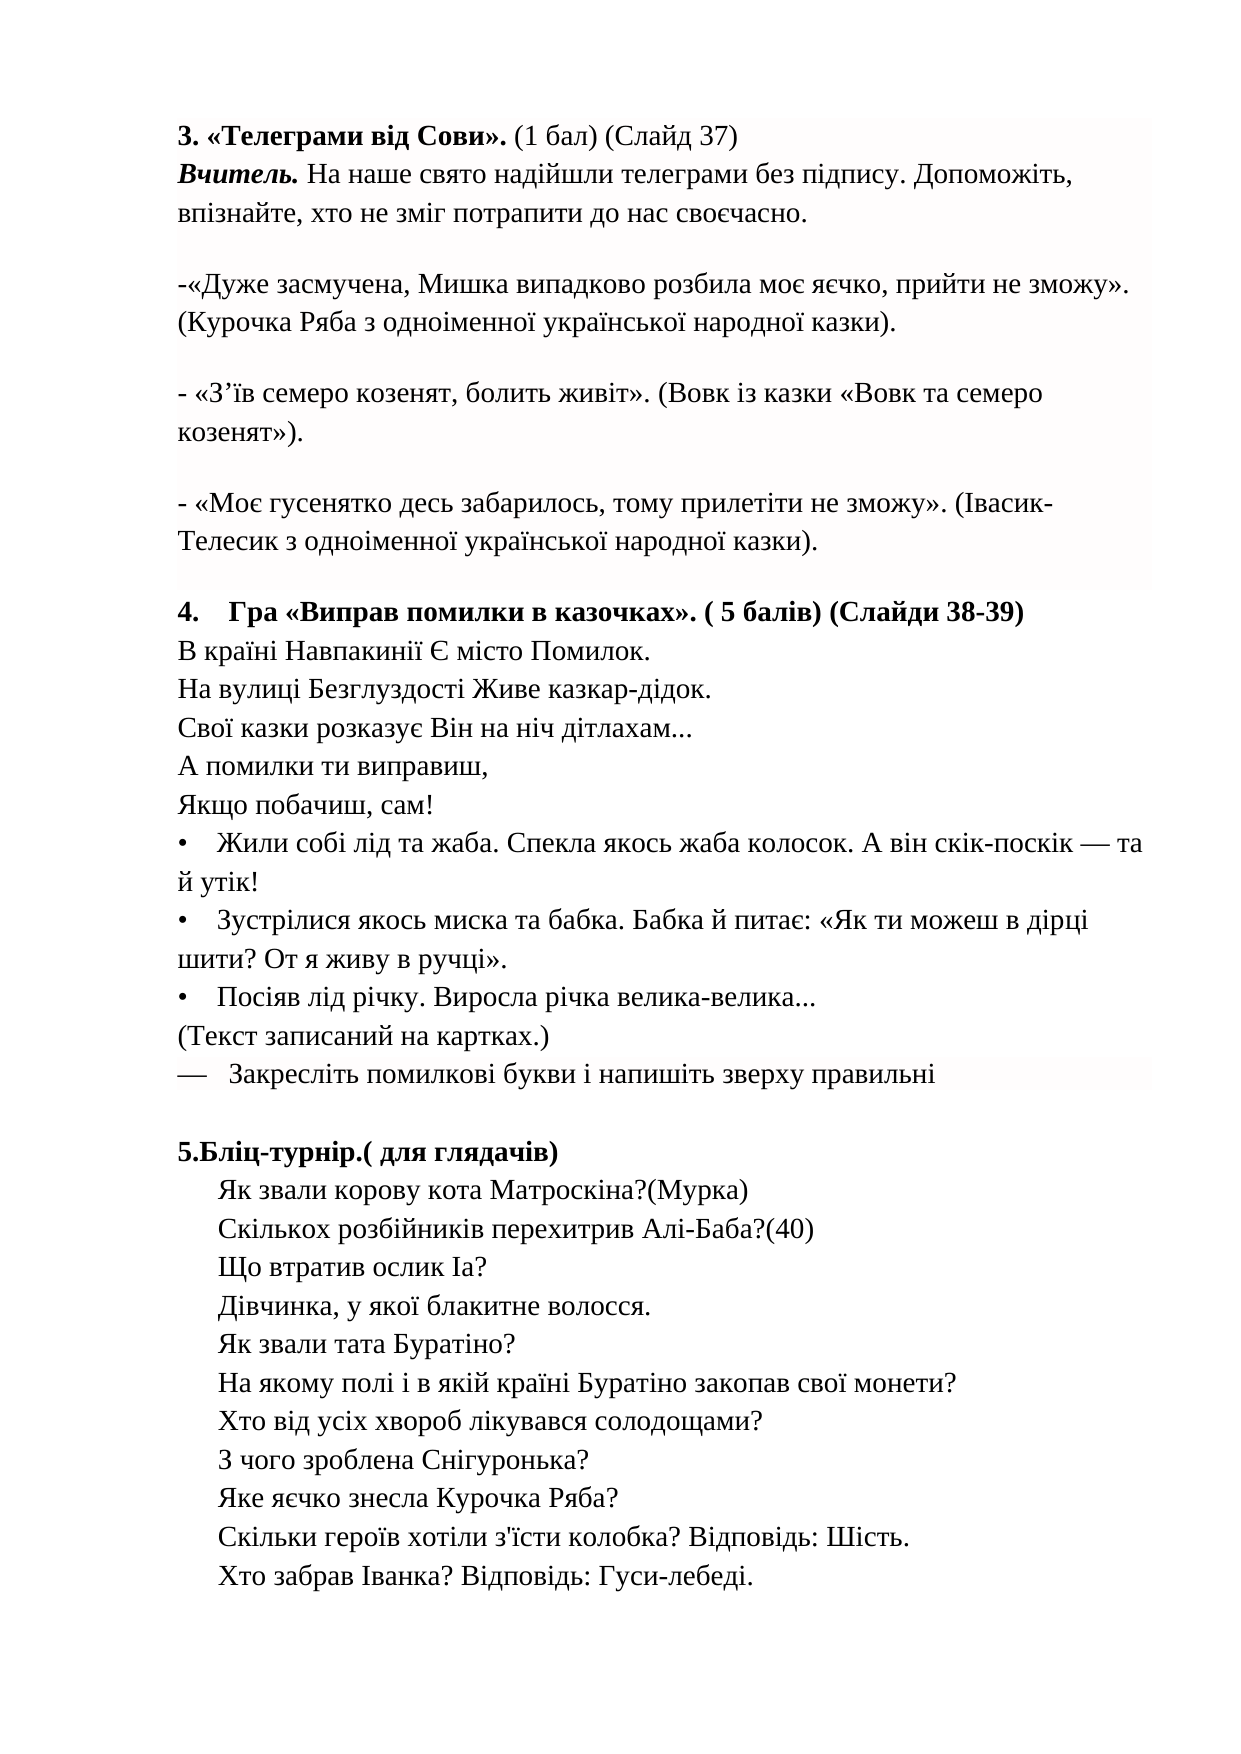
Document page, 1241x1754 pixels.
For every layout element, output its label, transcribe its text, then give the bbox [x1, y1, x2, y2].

text Яке яєчко знесла Курочка Ряба? [177, 1481, 1152, 1514]
text (Текст записаний на картках.) [177, 1018, 1152, 1052]
text • Посіяв лід річку. Виросла річка велика-велика... [177, 979, 1152, 1013]
text - «З’їв семеро козенят, болить живіт». (Вовк із казки «Вовк та семеро козенят»). [177, 375, 1152, 481]
text Дівчинка, у якої блакитне волосся. [177, 1288, 1152, 1321]
text 3. «Телеграми від Сови». (1 бал) (Слайд 37) [177, 118, 1152, 152]
text 5.Бліц-турнір.( для глядачів) [177, 1134, 1152, 1167]
text З чого зроблена Снігуронька? [177, 1442, 1152, 1476]
text На якому полі і в якій країні Буратіно закопав свої монети? [177, 1365, 1152, 1398]
text 4. Гра «Виправ помилки в казочках». ( 5 балів) (Слайди 38-39) [177, 594, 1152, 628]
text Скільки героїв хотіли з'їсти колобка? Відповідь: Шість. [177, 1519, 1152, 1553]
text - «Моє гусенятко десь забарилось, тому прилетіти не зможу». (Івасик- Телесик з одноіменної української народної казки). [177, 485, 1152, 590]
text Якщо побачиш, сам! [177, 787, 1152, 820]
text Скількох розбійників перехитрив Алі-Баба?(40) [177, 1211, 1152, 1244]
text -«Дуже засмучена, Мишка випадково розбила моє яєчко, прийти не зможу». (Курочка Ряба з одноіменної української народної казки). [177, 266, 1152, 371]
text — Закресліть помилкові букви і напишіть зверху правильні [177, 1057, 1152, 1090]
text • Зустрілися якось миска та бабка. Бабка й питає: «Як ти можеш в дірці шити? От я живу в ручці». [177, 902, 1152, 974]
text А помилки ти виправиш, [177, 748, 1152, 782]
text • Жили собі лід та жаба. Спекла якось жаба колосок. А він скік-поскік — та й утік! [177, 825, 1152, 897]
text Що втратив ослик Іа? [177, 1249, 1152, 1283]
text Хто від усіх хвороб лікувався солодощами? [177, 1403, 1152, 1437]
text Як звали тата Буратіно? [177, 1326, 1152, 1360]
text Свої казки розказує Він на ніч дітлахам... [177, 710, 1152, 743]
text Вчитель. На наше свято надійшли телеграми без підпису. Допоможіть, впізнайте, хто не зміг потрапити до нас своєчасно. [177, 157, 1152, 262]
text В країні Навпакинії Є місто Помилок. [177, 633, 1152, 666]
text Хто забрав Іванка? Відповідь: Гуси-лебеді. [177, 1558, 1152, 1591]
text На вулиці Безглуздості Живе казкар-дідок. [177, 671, 1152, 705]
text Як звали корову кота Матроскіна?(Мурка) [177, 1172, 1152, 1206]
